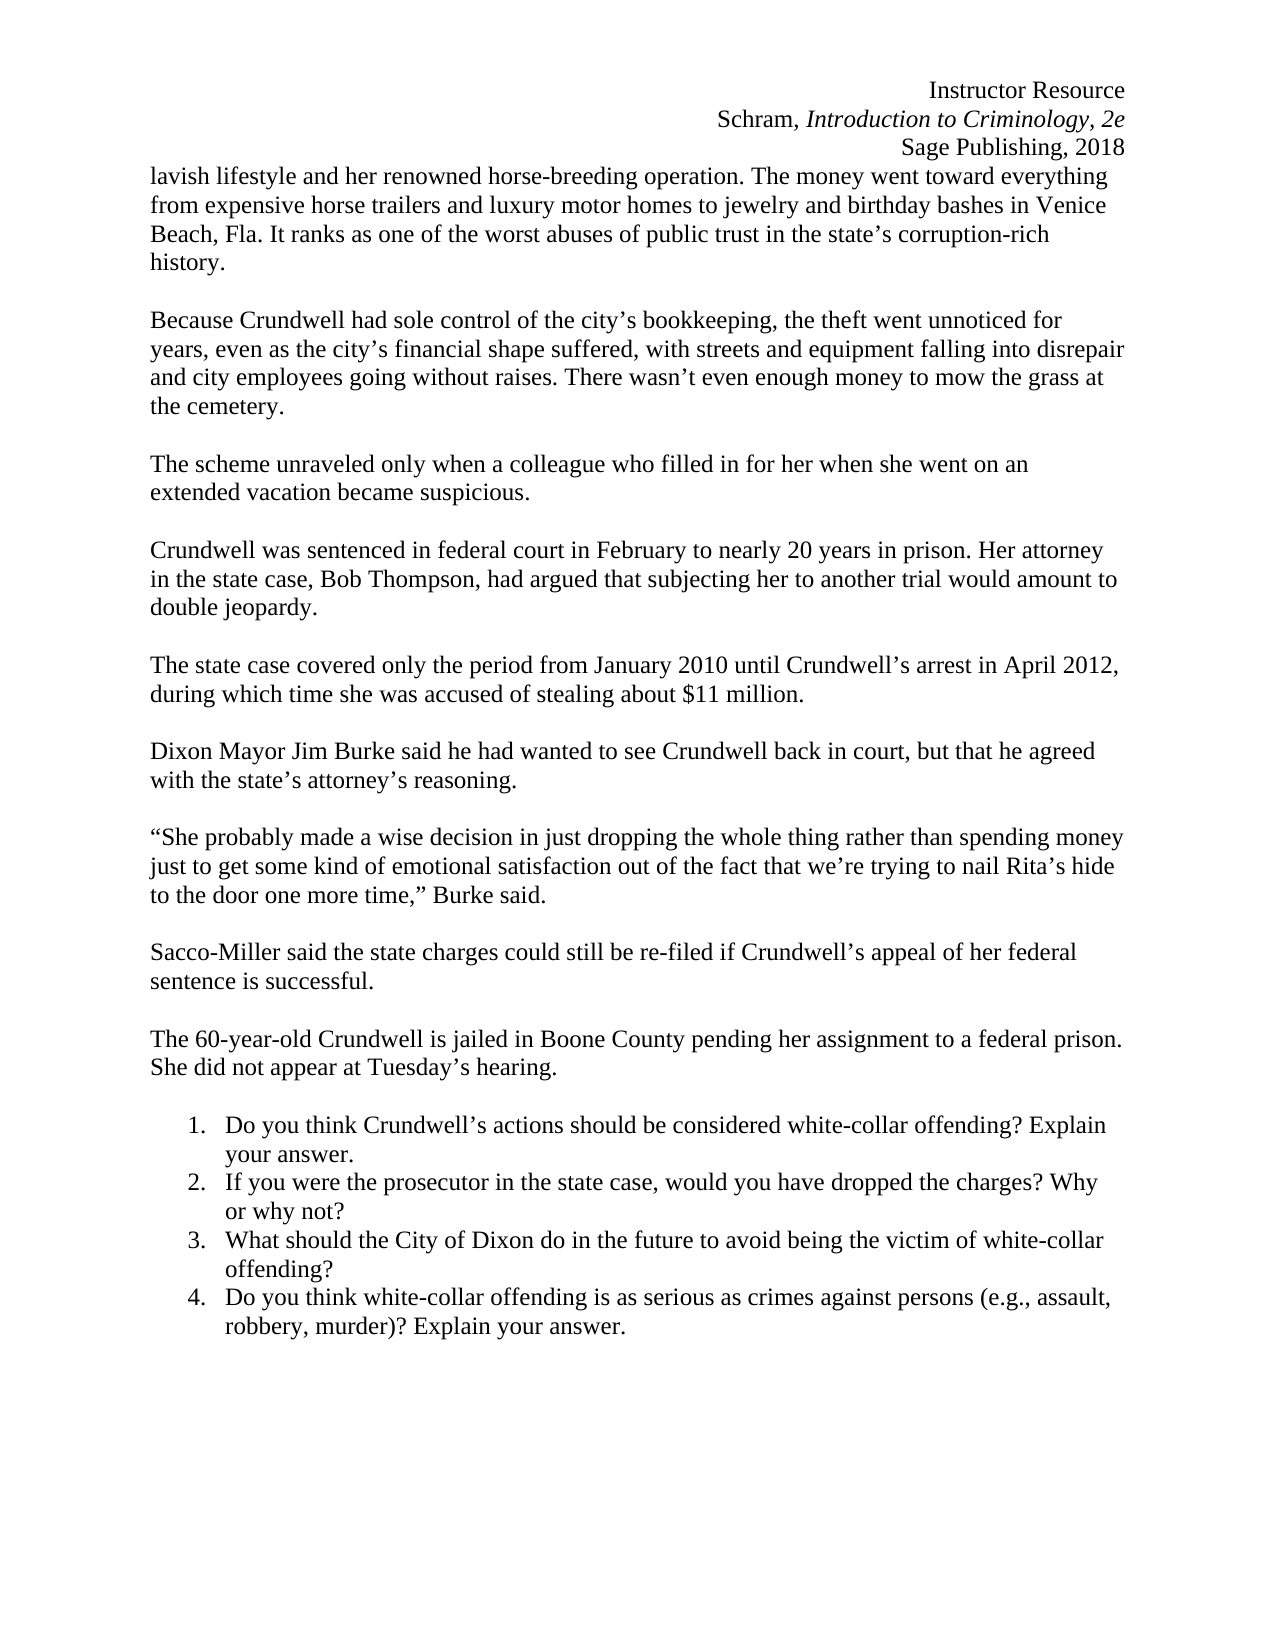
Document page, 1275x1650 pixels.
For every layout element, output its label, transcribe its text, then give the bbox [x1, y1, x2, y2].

text Because Crundwell had sole control of the city’s bookkeeping, the theft went unnoticed for years, even as the city’s financial shape suffered, with streets and equipment falling into disrepair and city employees going without raises. There wasn’t even enough money to mow the grass at the cemetery. [150, 276, 1125, 420]
text The scheme unraveled only when a colleague who filled in for her when she went on an extended vacation became suspicious. [150, 420, 1125, 506]
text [150, 161, 1125, 276]
list Do you think Crundwell’s actions should be considered white-collar offending? Explain your answer. [187, 1110, 1125, 1167]
text Sacco-Miller said the state charges could still be re-filed if Crundwell’s appeal of her federal sentence is successful. [150, 909, 1125, 995]
list Do you think white-collar offending is as serious as crimes against persons (e.g., assault, robbery, murder)? Explain your answer. [187, 1282, 1125, 1340]
text Dixon Mayor Jim Burke said he had wanted to see Crundwell back in court, but that he agreed with the state’s attorney’s reasoning. [150, 707, 1125, 794]
list If you were the prosecutor in the state case, would you have dropped the charges? Why or why not? [187, 1167, 1125, 1225]
text The state case covered only the period from January 2010 until Crundwell’s arrest in April 2012, during which time she was accused of stealing about $11 million. [150, 621, 1125, 707]
text “She probably made a wise decision in just dropping the whole thing rather than spending money just to get some kind of emotional satisfaction out of the fact that we’re trying to nail Rita’s hide to the door one more time,” Burke said. [150, 794, 1125, 909]
text The 60-year-old Crundwell is jailed in Boone County pending her assignment to a federal prison. She did not appear at Tuesday’s hearing. [150, 995, 1125, 1081]
text Crundwell was sentenced in federal court in February to nearly 20 years in prison. Her attorney in the state case, Bob Thompson, had argued that subjecting her to another trial would amount to double jeopardy. [150, 506, 1125, 621]
list What should the City of Dixon do in the future to avoid being the victim of white-collar offending? [187, 1225, 1125, 1282]
